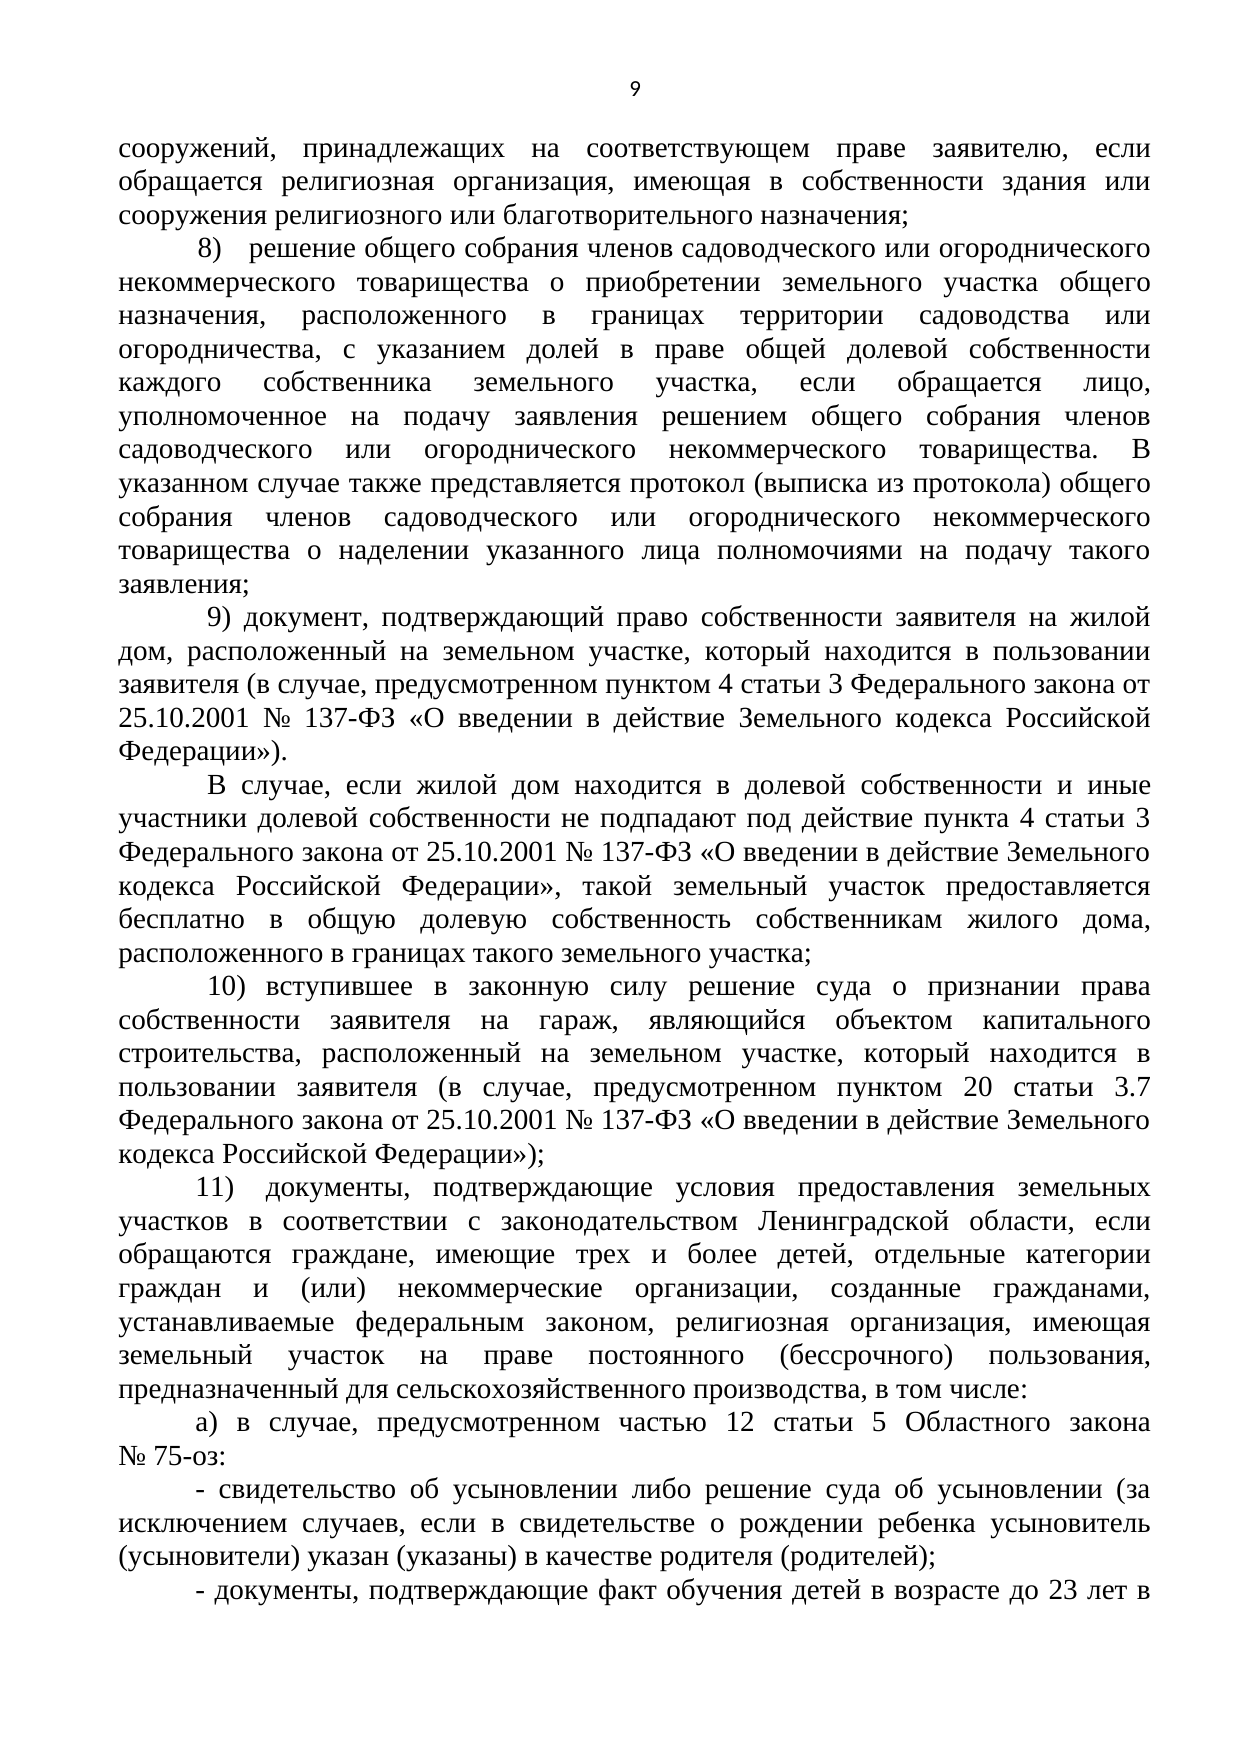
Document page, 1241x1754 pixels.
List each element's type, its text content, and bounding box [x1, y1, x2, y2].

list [118, 130, 1152, 230]
text - свидетельство об усыновлении либо решение суда об усыновлении (за исключением случаев, если в свидетельстве о рождении ребенка усыновитель (усыновители) указан (указаны) в качестве родителя (родителей); [118, 1471, 1152, 1572]
text а) в случае, предусмотренном частью 12 статьи 5 Областного закона № 75-оз: [118, 1404, 1152, 1471]
text В случае, если жилой дом находится в долевой собственности и иные участники долевой собственности не подпадают под действие пункта 4 статьи 3 Федерального закона от 25.10.2001 № 137-ФЗ «О введении в действие Земельного кодекса Российской Федерации», такой земельный участок предоставляется бесплатно в общую долевую собственность собственникам жилого дома, расположенного в границах такого земельного участка; [118, 767, 1152, 968]
text 9) документ, подтверждающий право собственности заявителя на жилой дом, расположенный на земельном участке, который находится в пользовании заявителя (в случае, предусмотренном пунктом 4 статьи 3 Федерального закона от 25.10.2001 № 137-ФЗ «О введении в действие Земельного кодекса Российской Федерации»). [118, 599, 1152, 767]
list вступившее в законную силу решение суда о признании права собственности заявителя на гараж, являющийся объектом капитального строительства, расположенный на земельном участке, который находится в пользовании заявителя (в случае, предусмотренном пунктом 20 статьи 3.7 Федерального закона от 25.10.2001 № 137-ФЗ «О введении в действие Земельного кодекса Российской Федерации»); [118, 968, 1152, 1169]
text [118, 1572, 1152, 1606]
list решение общего собрания членов садоводческого или огороднического некоммерческого товарищества о приобретении земельного участка общего назначения, расположенного в границах территории садоводства или огородничества, с указанием долей в праве общей долевой собственности каждого собственника земельного участка, если обращается лицо, уполномоченное на подачу заявления решением общего собрания членов садоводческого или огороднического некоммерческого товарищества. В указанном случае также представляется протокол (выписка из протокола) общего собрания членов садоводческого или огороднического некоммерческого товарищества о наделении указанного лица полномочиями на подачу такого заявления; [118, 230, 1152, 599]
text 11) документы, подтверждающие условия предоставления земельных участков в соответствии с законодательством Ленинградской области, если обращаются граждане, имеющие трех и более детей, отдельные категории граждан и (или) некоммерческие организации, созданные гражданами, устанавливаемые федеральным законом, религиозная организация, имеющая земельный участок на праве постоянного (бессрочного) пользования, предназначенный для сельскохозяйственного производства, в том числе: [118, 1169, 1152, 1404]
